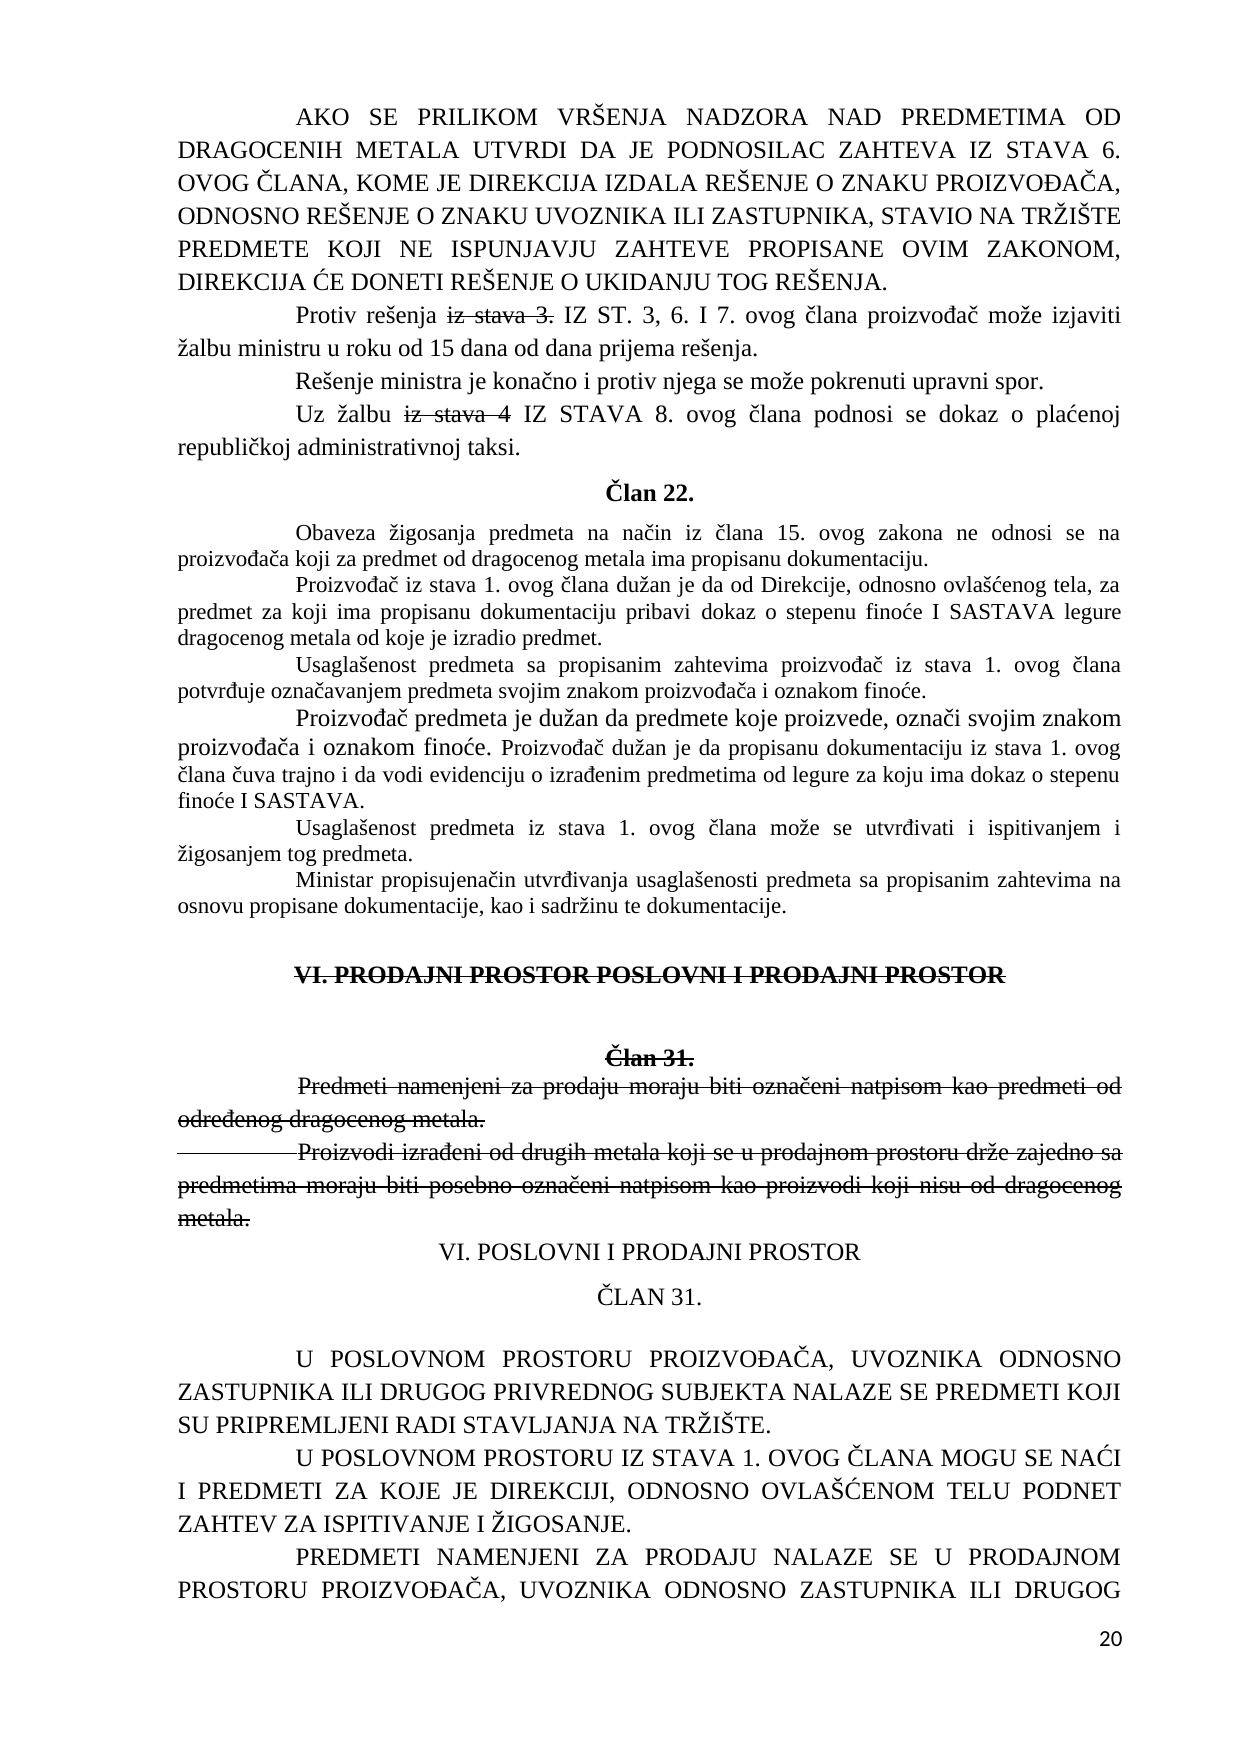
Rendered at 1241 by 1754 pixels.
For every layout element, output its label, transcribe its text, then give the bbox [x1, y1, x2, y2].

text AKO SE PRILIKOM VRŠENJA NADZORA NAD PREDMETIMA OD DRAGOCENIH METALA UTVRDI DA JE PODNOSILAC ZAHTEVA IZ STAVA 6. OVOG ČLANA, KOME JE DIREKCIJA IZDALA REŠENJE O ZNAKU PROIZVOĐAČA, ODNOSNO REŠENJE O ZNAKU UVOZNIKA ILI ZASTUPNIKA, STAVIO NA TRŽIŠTE PREDMETE KOJI NE ISPUNJAVJU ZAHTEVE PROPISANE OVIM ZAKONOM, DIREKCIJA ĆE DONETI REŠENJE O UKIDANJU TOG REŠENJA. [177, 102, 1122, 296]
text Proizvođač iz stava 1. ovog člana dužan je da od Direkcije, odnosno ovlašćenog tela, za predmet za koji ima propisanu dokumentaciju pribavi dokaz o stepenu finoće I SASTAVA legure dragocenog metala od koje je izradio predmet. [177, 572, 1122, 651]
text Proizvodi izrađeni od drugih metala koji se u prodajnom prostoru drže zajedno sa predmetima moraju biti posebno označeni natpisom kao proizvodi koji nisu od dragocenog metala. [177, 1137, 1122, 1153]
text VI. PRODAJNI PROSTOR POSLOVNI I PRODAJNI PROSTOR [192, 960, 1107, 989]
text Usaglašenost predmeta iz stava 1. ovog člana može se utvrđivati i ispitivanjem i žigosanjem tog predmeta. [177, 813, 1122, 866]
text Usaglašenost predmeta sa propisanim zahtevima proizvođač iz stava 1. ovog člana potvrđuje označavanjem predmeta svojim znakom proizvođača i oznakom finoće. [177, 651, 1122, 703]
text U POSLOVNOM PROSTORU PROIZVOĐAČA, UVOZNIKA ODNOSNO ZASTUPNIKA ILI DRUGOG PRIVREDNOG SUBJEKTA NALAZE SE PREDMETI KOJI SU PRIPREMLJENI RADI STAVLJANJA NA TRŽIŠTE. [177, 1344, 1122, 1439]
text Član 22. [252, 478, 1047, 506]
text Ministar propisujenačin utvrđivanja usaglašenosti predmeta sa propisanim zahtevima na osnovu propisane dokumentacije, kao i sadržinu te dokumentacije. [177, 866, 1122, 919]
text U POSLOVNOM PROSTORU IZ STAVA 1. OVOG ČLANA MOGU SE NAĆI I PREDMETI ZA KOJE JE DIREKCIJI, ODNOSNO OVLAŠĆENOM TELU PODNET ZAHTEV ZA ISPITIVANJE I ŽIGOSANJE. [177, 1443, 1122, 1538]
text Proizvodi izrađeni od drugih metala koji se u prodajnom prostoru drže zajedno sa predmetima moraju biti posebno označeni natpisom kao proizvodi koji nisu od dragocenog metala. [177, 1187, 1122, 1232]
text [177, 1542, 1122, 1604]
text Član 31. [252, 1043, 1047, 1071]
text Proizvodi izrađeni od drugih metala koji se u prodajnom prostoru drže zajedno sa predmetima moraju biti posebno označeni natpisom kao proizvodi koji nisu od dragocenog metala. [177, 1154, 1122, 1186]
text Predmeti namenjeni za prodaju moraju biti označeni natpisom kao predmeti od određenog dragocenog metala. [177, 1071, 1122, 1133]
text Rešenje ministra je konačno i protiv njega se može pokrenuti upravni spor. [177, 366, 1122, 395]
text Obaveza žigosanja predmeta na način iz člana 15. ovog zakona ne odnosi se na proizvođača koji za predmet od dragocenog metala ima propisanu dokumentaciju. [177, 519, 1122, 572]
text Protiv rešenja iz stava 3. IZ ST. 3, 6. I 7. ovog člana proizvođač može izjaviti žalbu ministru u roku od 15 dana od dana prijema rešenja. [177, 300, 1122, 362]
text Proizvođač predmeta je dužan da predmete koje proizvede, označi svojim znakom proizvođača i oznakom finoće. Proizvođač dužan je da propisanu dokumentaciju iz stava 1. ovog člana čuva trajno i da vodi evidenciju o izrađenim predmetima od legure za koju ima dokaz o stepenu finoće I SASTAVA. [177, 703, 1122, 813]
text Uz žalbu iz stava 4 IZ STAVA 8. ovog člana podnosi se dokaz o plaćenoj republičkoj administrativnoj taksi. [177, 399, 1122, 461]
text ČLAN 31. [252, 1282, 1047, 1311]
text VI. POSLOVNI I PRODAJNI PROSTOR [177, 1237, 1122, 1265]
